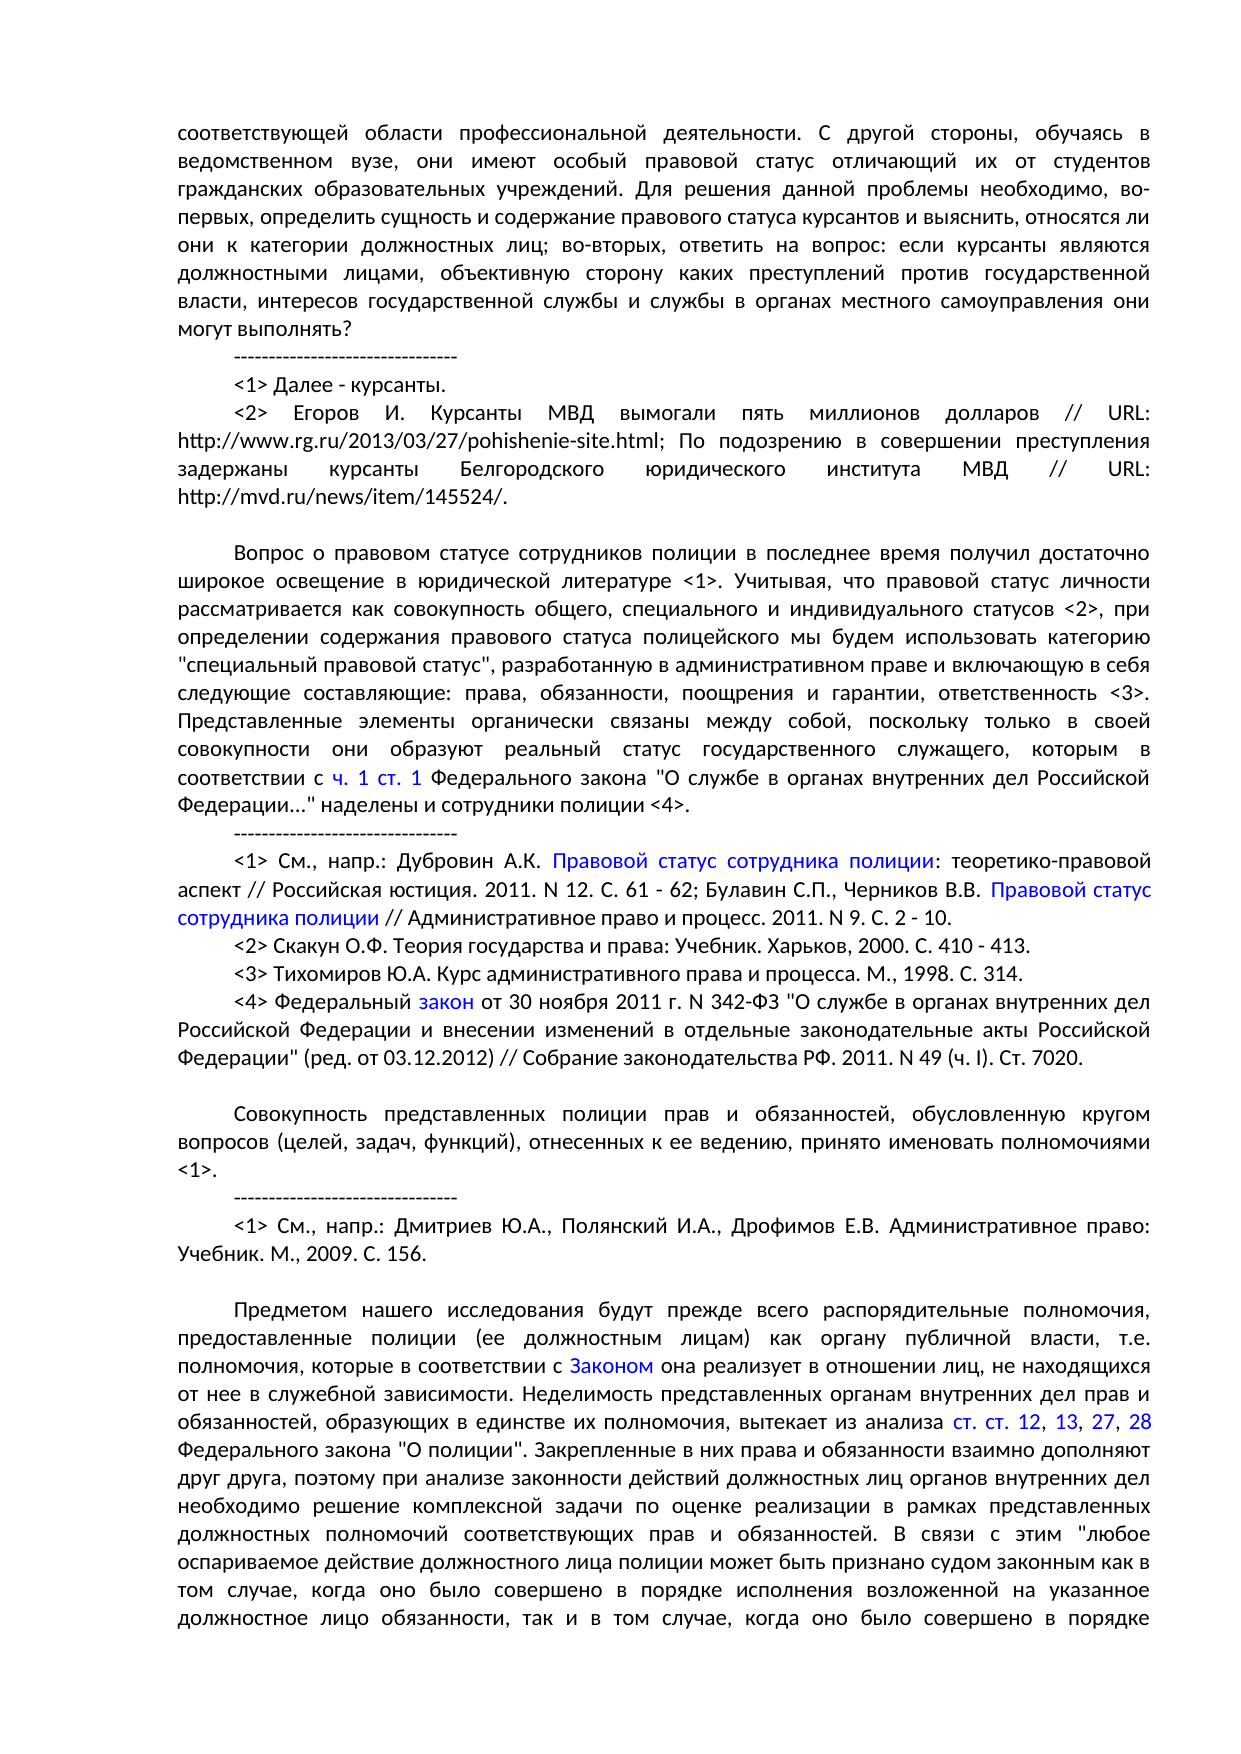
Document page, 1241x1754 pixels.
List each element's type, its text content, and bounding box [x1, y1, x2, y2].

text <2> Скакун О.Ф. Теория государства и права: Учебник. Харьков, 2000. С. 410 - 413. [177, 931, 1152, 959]
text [177, 118, 1152, 342]
text <1> См., напр.: Дубровин А.К. Правовой статус сотрудника полиции: теоретико-правовой аспект // Российская юстиция. 2011. N 12. С. 61 - 62; Булавин С.П., Черников В.В. Правовой статус сотрудника полиции // Административное право и процесс. 2011. N 9. С. 2 - 10. [177, 847, 1152, 931]
text Совокупность представленных полиции прав и обязанностей, обусловленную кругом вопросов (целей, задач, функций), отнесенных к ее ведению, принято именовать полномочиями <1>. [177, 1099, 1152, 1183]
text -------------------------------- [177, 1183, 1152, 1211]
text -------------------------------- [177, 342, 1152, 370]
text <4> Федеральный закон от 30 ноября 2011 г. N 342-ФЗ "О службе в органах внутренних дел Российской Федерации и внесении изменений в отдельные законодательные акты Российской Федерации" (ред. от 03.12.2012) // Собрание законодательства РФ. 2011. N 49 (ч. I). Ст. 7020. [177, 987, 1152, 1071]
text Вопрос о правовом статусе сотрудников полиции в последнее время получил достаточно широкое освещение в юридической литературе <1>. Учитывая, что правовой статус личности рассматривается как совокупность общего, специального и индивидуального статусов <2>, при определении содержания правового статуса полицейского мы будем использовать категорию "специальный правовой статус", разработанную в административном праве и включающую в себя следующие составляющие: права, обязанности, поощрения и гарантии, ответственность <3>. Представленные элементы органически связаны между собой, поскольку только в своей совокупности они образуют реальный статус государственного служащего, которым в соответствии с ч. 1 ст. 1 Федерального закона "О службе в органах внутренних дел Российской Федерации..." наделены и сотрудники полиции <4>. [177, 538, 1152, 819]
text <2> Егоров И. Курсанты МВД вымогали пять миллионов долларов // URL: http://www.rg.ru/2013/03/27/pohishenie-site.html; По подозрению в совершении преступления задержаны курсанты Белгородского юридического института МВД // URL: http://mvd.ru/news/item/145524/. [177, 398, 1152, 510]
text -------------------------------- [177, 819, 1152, 847]
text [177, 1295, 1152, 1631]
text <1> Далее - курсанты. [177, 370, 1152, 398]
text <1> См., напр.: Дмитриев Ю.А., Полянский И.А., Дрофимов Е.В. Административное право: Учебник. М., 2009. С. 156. [177, 1211, 1152, 1267]
text <3> Тихомиров Ю.А. Курс административного права и процесса. М., 1998. С. 314. [177, 959, 1152, 987]
